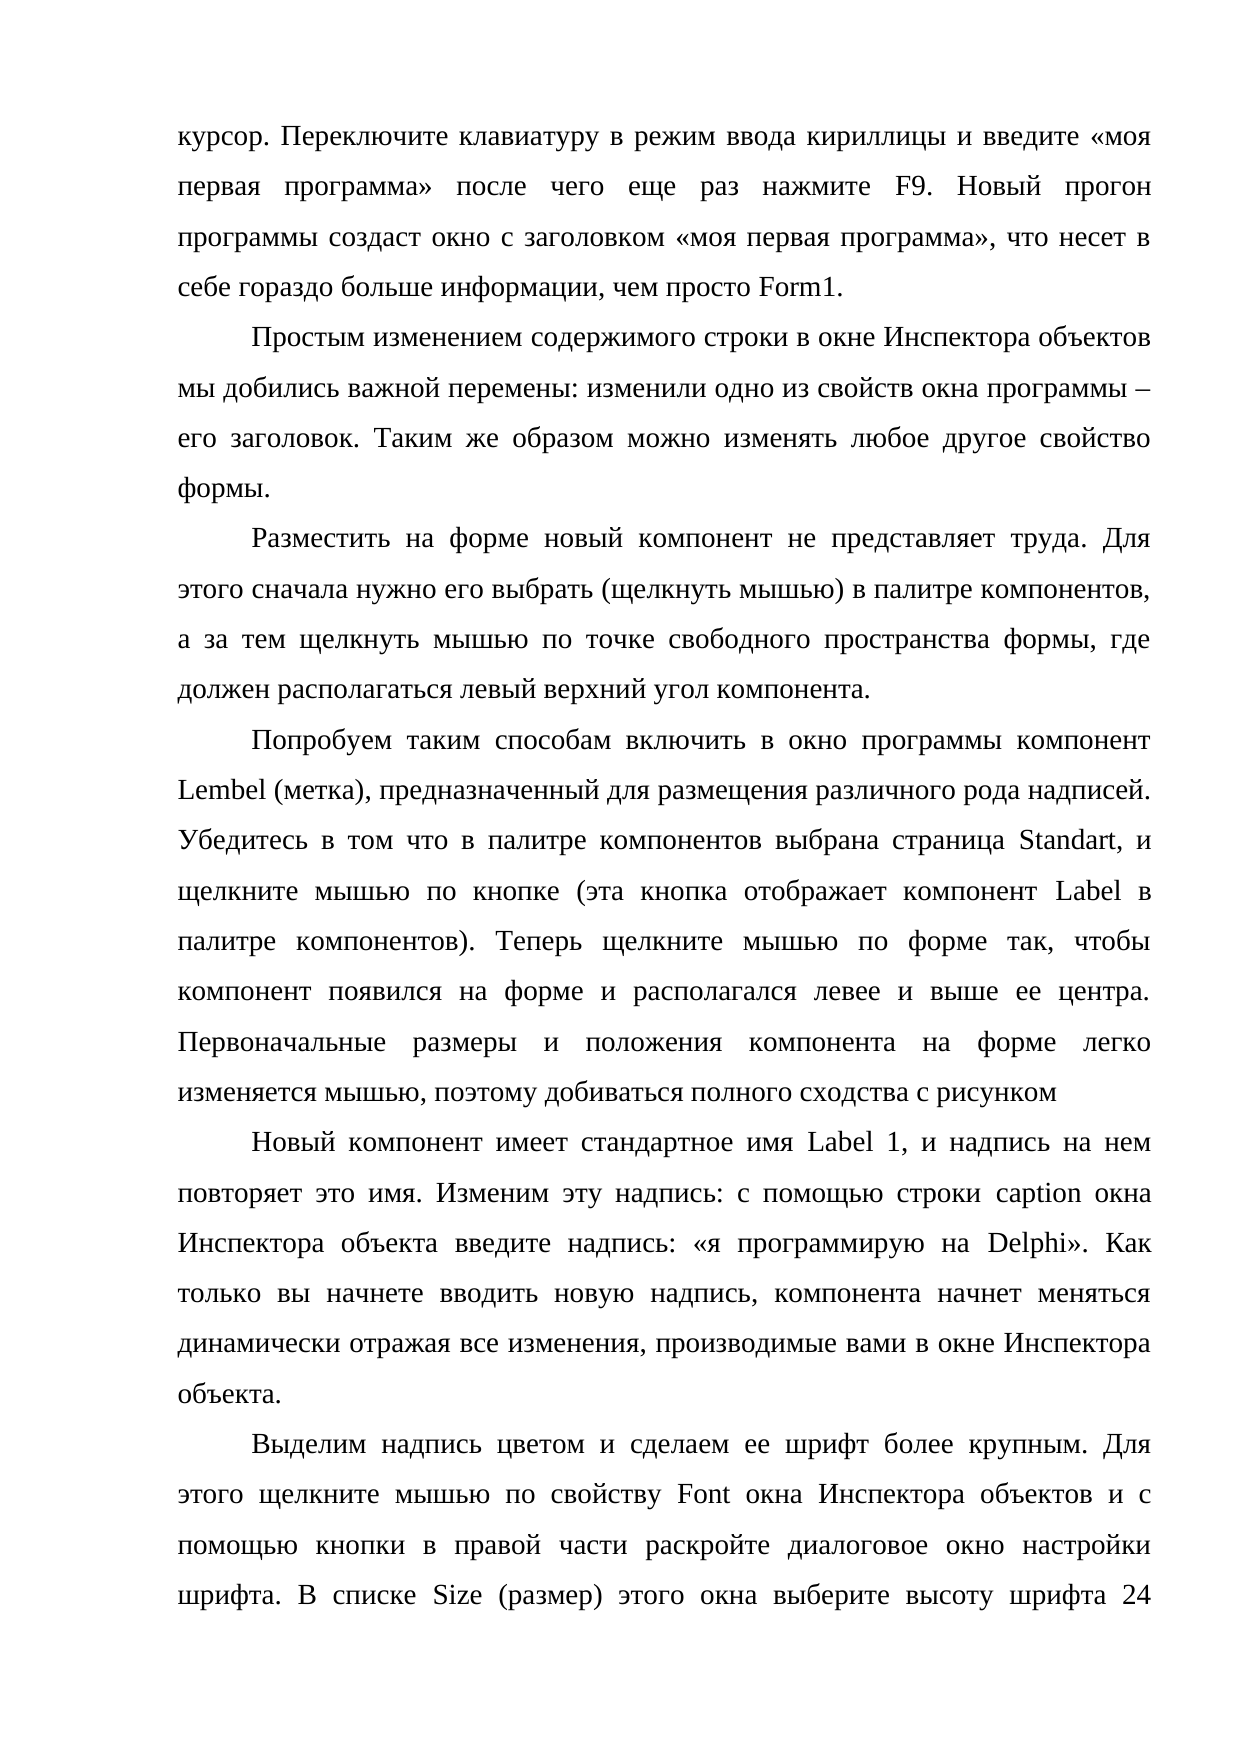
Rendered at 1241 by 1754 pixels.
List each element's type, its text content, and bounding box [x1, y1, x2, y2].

text Разместить на форме новый компонент не представляет труда. Для этого сначала нужно его выбрать (щелкнуть мышью) в палитре компонентов, а за тем щелкнуть мышью по точке свободного пространства формы, где должен располагаться левый верхний угол компонента. [177, 521, 1152, 705]
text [177, 118, 1152, 303]
text Простым изменением содержимого строки в окне Инспектора объектов мы добились важной перемены: изменили одно из свойств окна программы – его заголовок. Таким же образом можно изменять любое другое свойство формы. [177, 319, 1152, 504]
text Попробуем таким способам включить в окно программы компонент Lembel (метка), предназначенный для размещения различного рода надписей. Убедитесь в том что в палитре компонентов выбрана страница Standart, и щелкните мышью по кнопке (эта кнопка отображает компонент Label в палитре компонентов). Теперь щелкните мышью по форме так, чтобы компонент появился на форме и располагался левее и выше ее центра. Первоначальные размеры и положения компонента на форме легко изменяется мышью, поэтому добиваться полного сходства с рисунком [177, 722, 1152, 1108]
text Новый компонент имеет стандартное имя Label 1, и надпись на нем повторяет это имя. Изменим эту надпись: с помощью строки caption окна Инспектора объекта введите надпись: «я программирую на Delphi». Как только вы начнете вводить новую надпись, компонента начнет меняться динамически отражая все изменения, производимые вами в окне Инспектора объекта. [177, 1124, 1152, 1409]
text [177, 1426, 1152, 1611]
